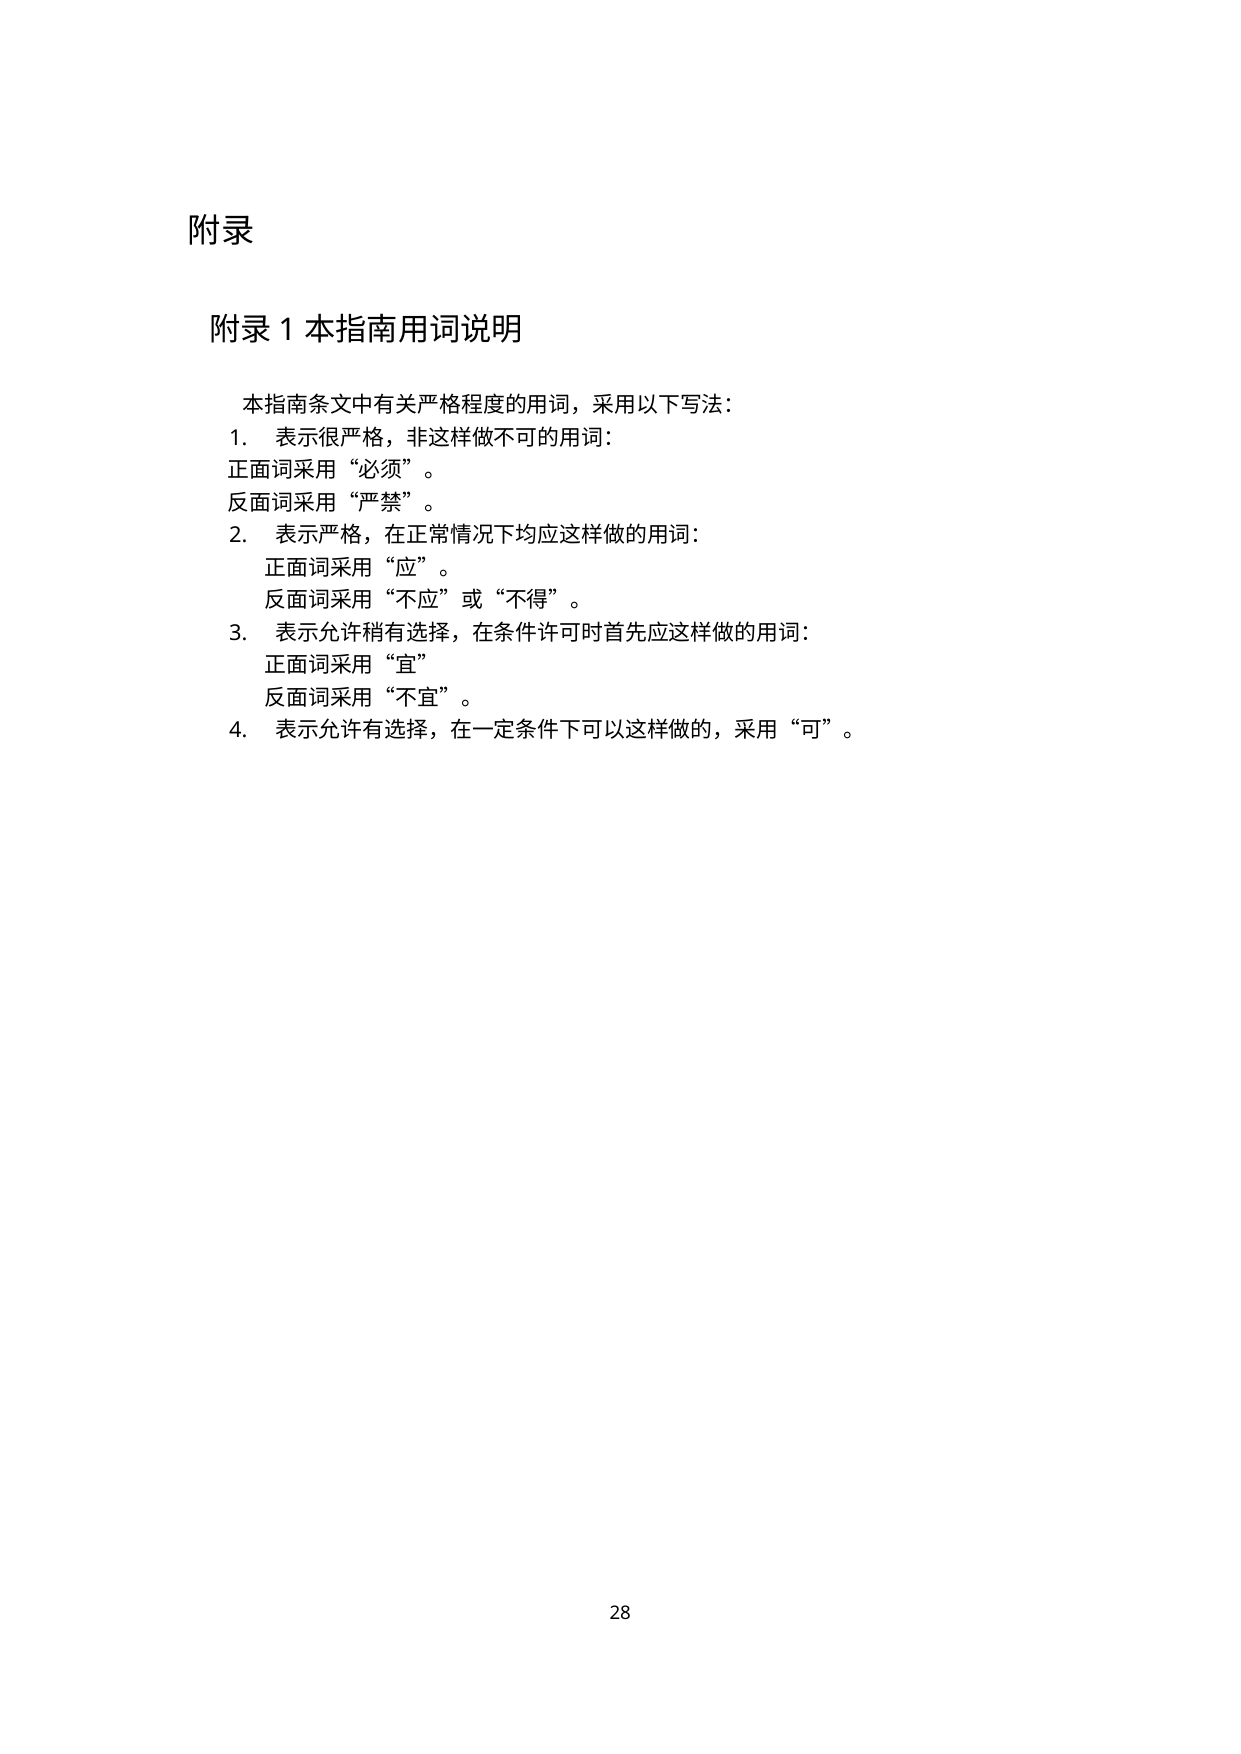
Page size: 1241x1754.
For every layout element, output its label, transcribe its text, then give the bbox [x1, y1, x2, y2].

list 表示允许有选择，在一定条件下可以这样做的，采用“可”。 [187, 712, 1053, 744]
text 反面词采用“不应”或“不得”。 [187, 582, 1053, 614]
list 表示允许稍有选择，在条件许可时首先应这样做的用词： [187, 614, 1053, 647]
subtitle 附录1 本指南用词说明 [209, 294, 1031, 359]
text 正面词采用“应”。 [187, 549, 1053, 582]
list 表示严格，在正常情况下均应这样做的用词： [187, 517, 1053, 549]
list 表示很严格，非这样做不可的用词： [187, 419, 1053, 452]
subtitle 附录 [187, 195, 1053, 260]
text 反面词采用“不宜”。 [187, 679, 1053, 712]
text 反面词采用“严禁”。 [187, 484, 1053, 517]
text 正面词采用“宜” [187, 647, 1053, 679]
text 正面词采用“必须”。 [187, 452, 1053, 484]
text 本指南条文中有关严格程度的用词，采用以下写法： [187, 387, 1053, 419]
